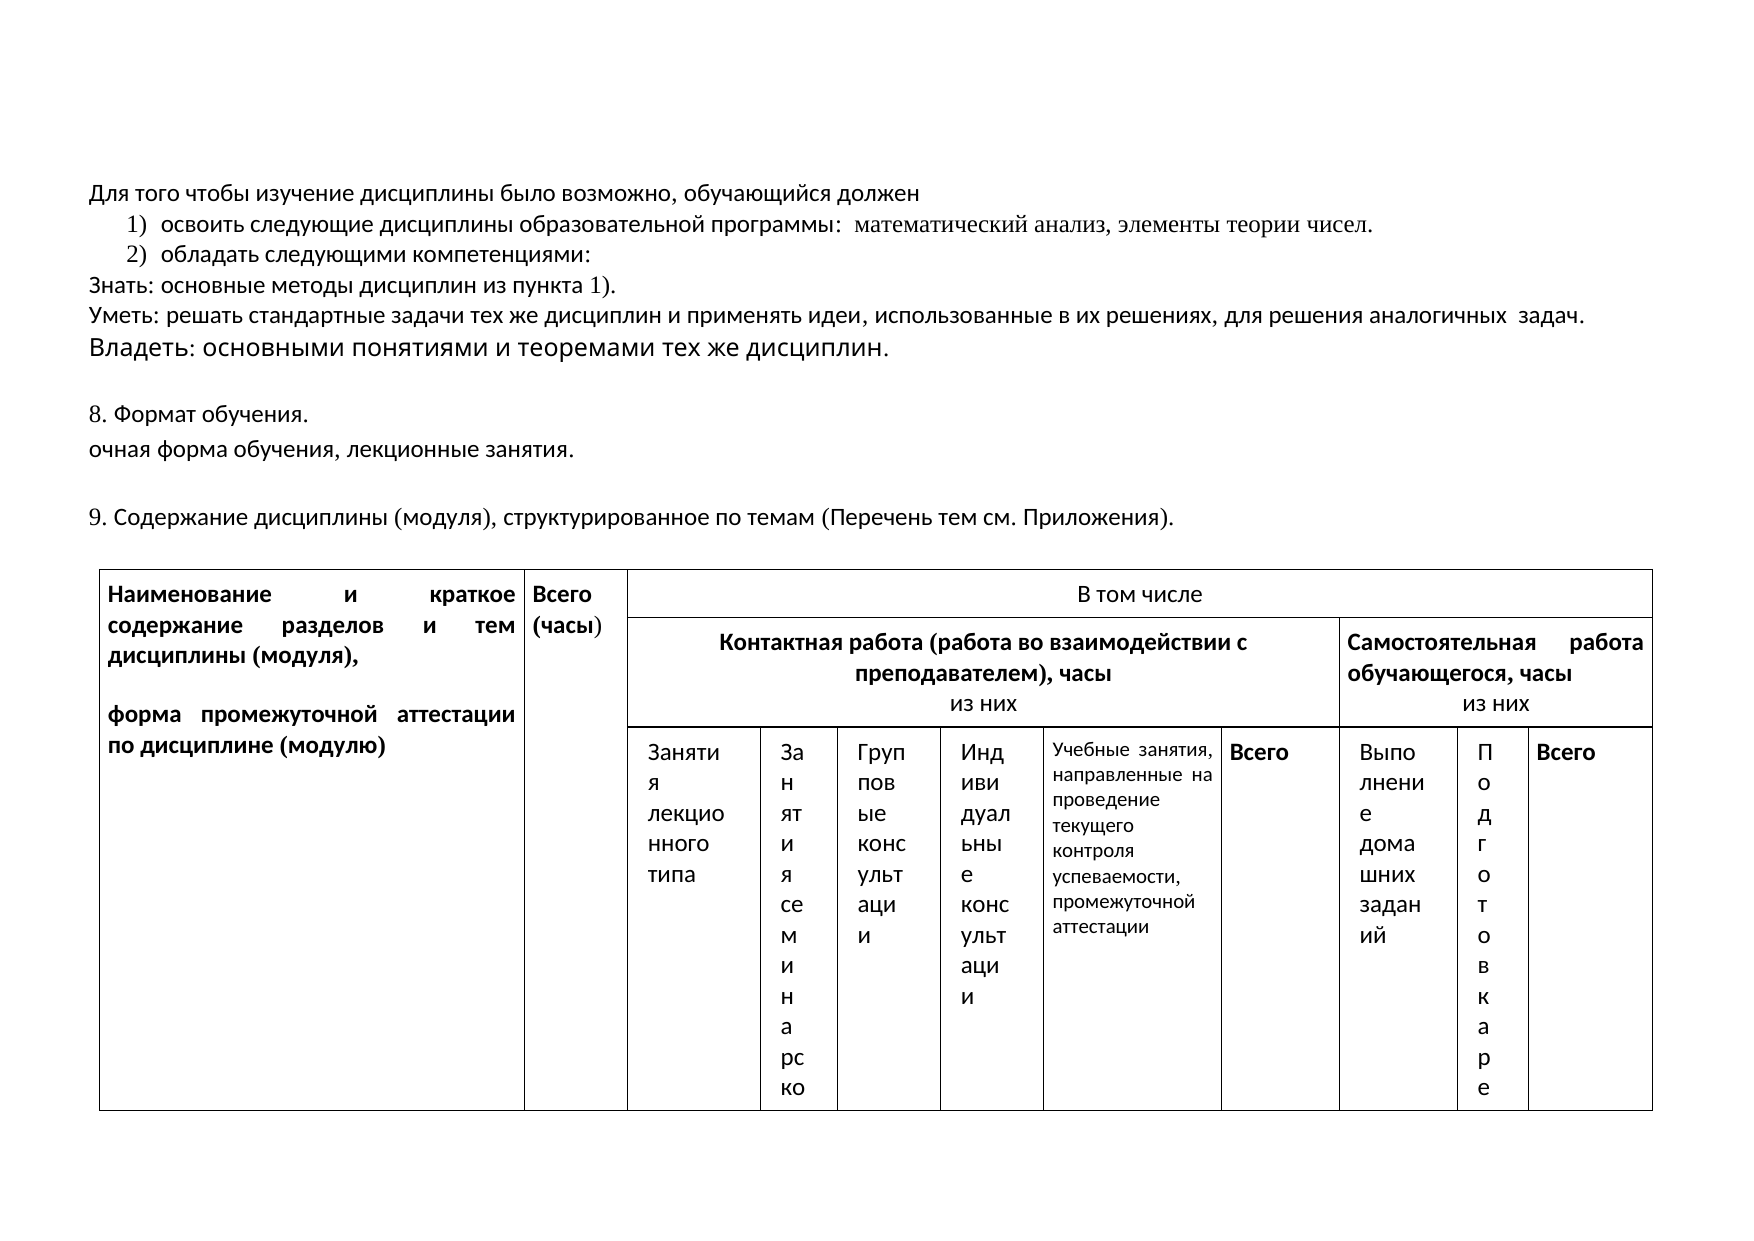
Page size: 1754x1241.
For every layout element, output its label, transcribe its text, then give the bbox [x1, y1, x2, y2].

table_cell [838, 728, 940, 1110]
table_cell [1458, 728, 1528, 1110]
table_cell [941, 728, 1043, 1110]
table_cell Контактная работа (работа во взаимодействии с преподавателем), часы из них [628, 618, 1339, 726]
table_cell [1044, 728, 1221, 1110]
table_cell Всего [1222, 728, 1339, 1110]
table_header В том числе [628, 570, 1652, 617]
text Знать: основные методы дисциплин из пункта 1). [89, 269, 1636, 299]
table_cell Самостоятельная работа обучающегося, часы из них [1340, 618, 1652, 726]
list обладать следующими компетенциями: [126, 238, 1636, 269]
list освоить следующие дисциплины образовательной программы: математический анализ, элементы теории чисел. [126, 208, 1636, 238]
text Владеть: основными понятиями и теоремами тех же дисциплин. [89, 330, 1636, 364]
text очная форма обучения, лекционные занятия. [89, 433, 1636, 463]
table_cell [761, 728, 837, 1110]
table_header Наименование и краткое содержание разделов и тем дисциплины (модуля), форма промежуточной аттестации по дисциплине (модулю) [100, 570, 524, 1110]
text 8. Формат обучения. [89, 398, 1636, 428]
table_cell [628, 728, 760, 1110]
text Для того чтобы изучение дисциплины было возможно, обучающийся должен [89, 177, 1636, 208]
text 9. Содержание дисциплины (модуля), структурированное по темам (Перечень тем см. Приложения). [89, 501, 1636, 531]
table_header Всего (часы) [525, 570, 627, 1110]
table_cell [1340, 728, 1457, 1110]
table_cell Всего [1529, 728, 1652, 1110]
text Уметь: решать стандартные задачи тех же дисциплин и применять идеи, использованные в их решениях, для решения аналогичных задач. [89, 299, 1636, 330]
